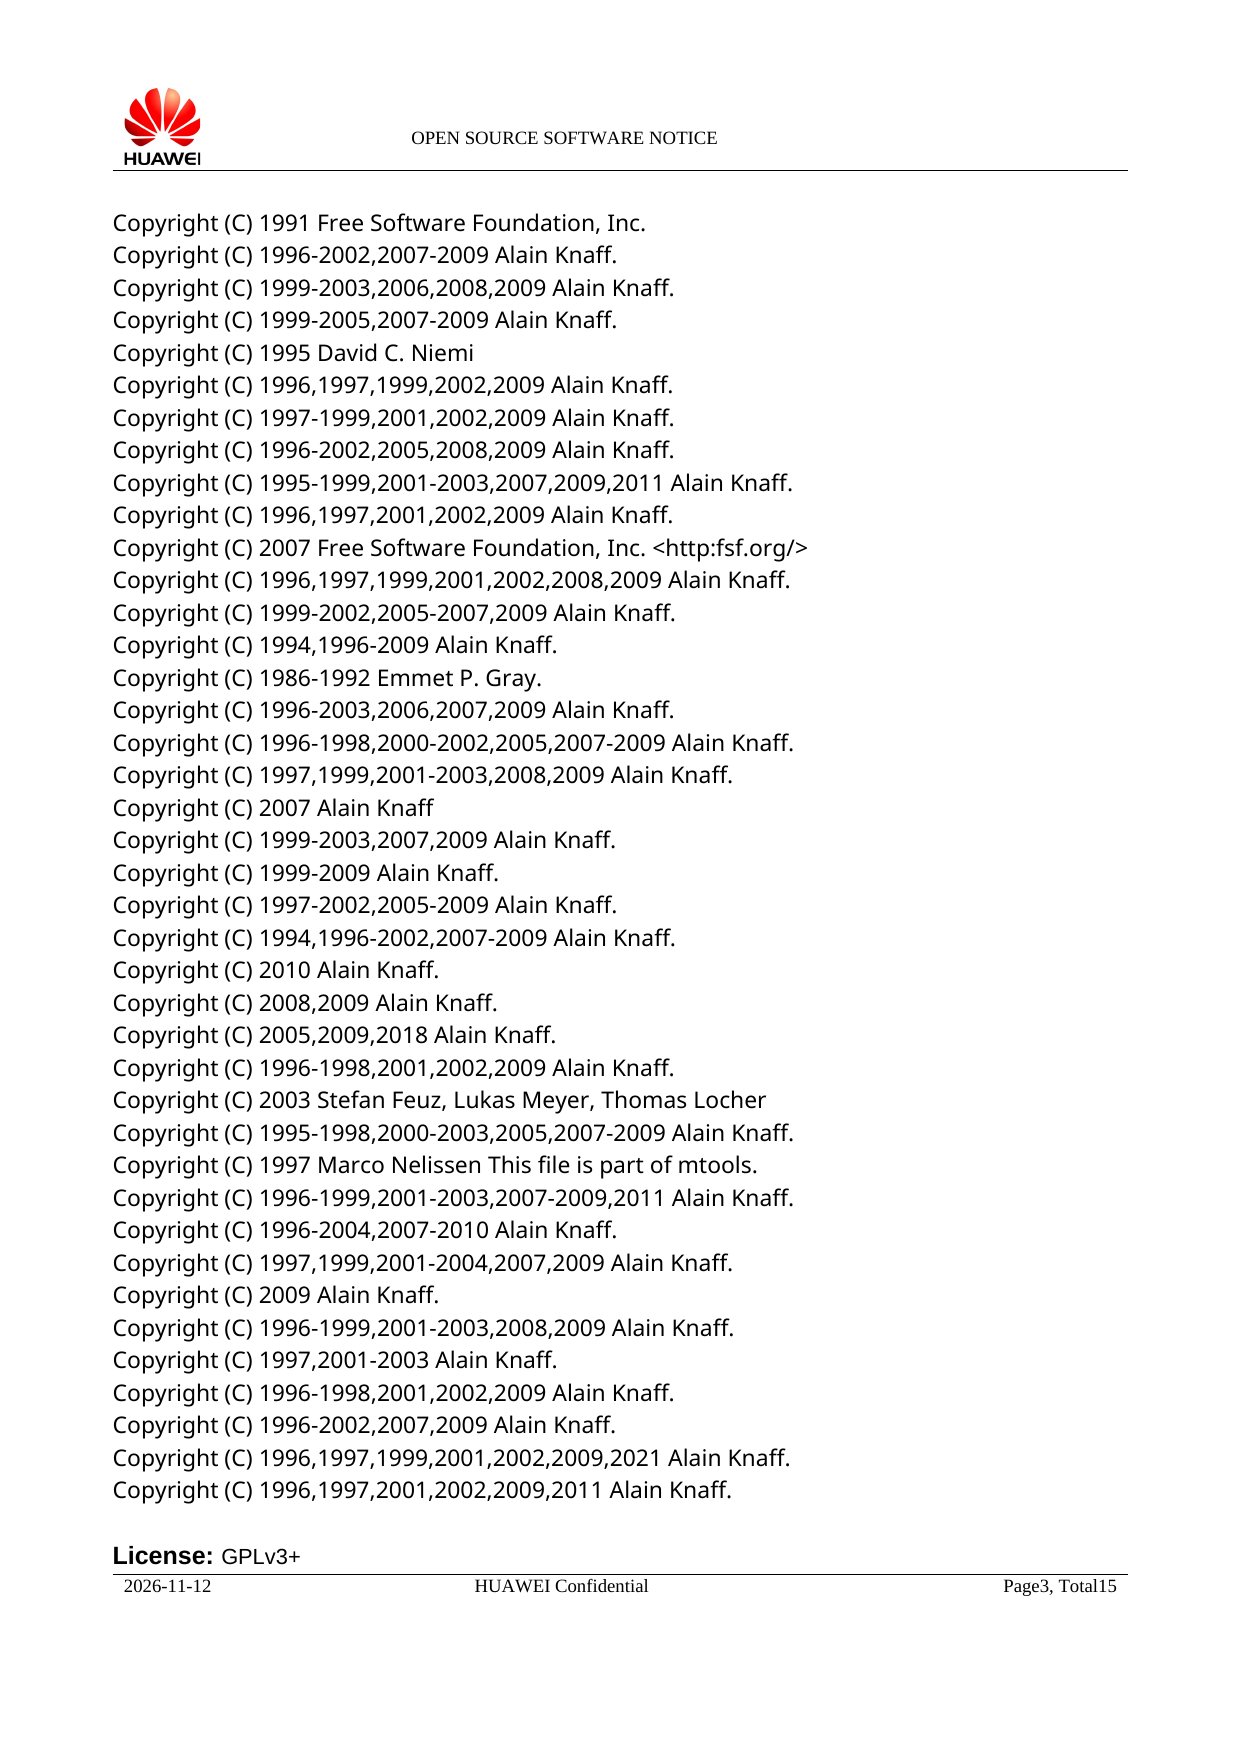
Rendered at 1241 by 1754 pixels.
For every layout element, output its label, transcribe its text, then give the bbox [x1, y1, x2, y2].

picture [124, 88, 201, 165]
text License: GPLv3+ [112, 1539, 1128, 1571]
